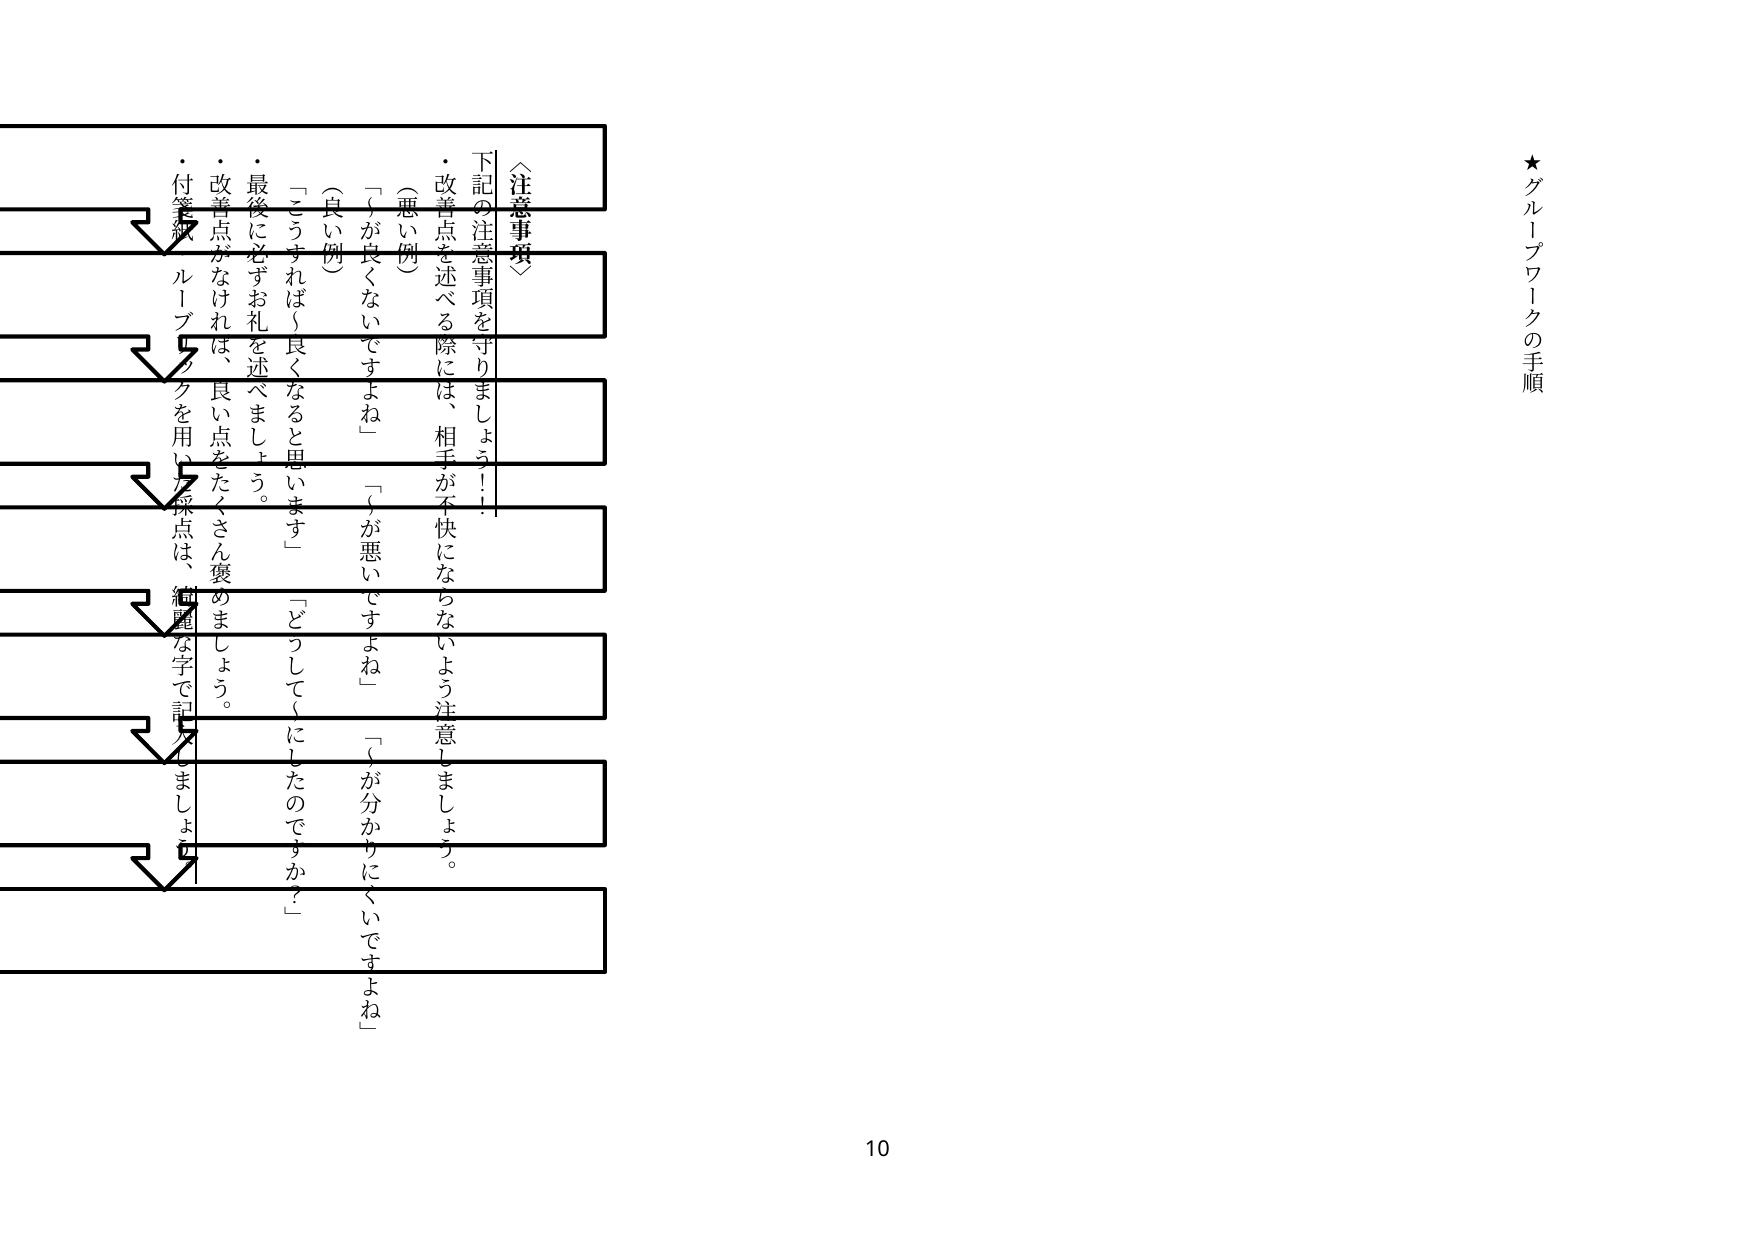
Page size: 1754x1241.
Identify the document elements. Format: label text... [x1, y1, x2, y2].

text ・改善点を述べる際には、相手が不快にならないよう注意しましょう。 [427, 150, 464, 1090]
text ・最後に必ずお礼を述べましょう。 [239, 150, 277, 1090]
text ★グループワークの手順 [1514, 150, 1552, 1090]
text ・付箋紙・ルーブリックを用いた採点は、綺麗な字で記入しましょう。 [164, 150, 202, 1090]
text 「～が良くないですよね」 「～が悪いですよね」 「～が分かりにくいですよね」 [352, 150, 389, 1090]
text （悪い例） [389, 150, 427, 1090]
text 〈注意事項〉 [502, 150, 539, 1090]
text 「こうすれば～良くなると思います」 「どうして～にしたのですか？」 [277, 150, 314, 1090]
text （良い例） [314, 150, 352, 1090]
text 下記の注意事項を守りましょう！！ [464, 150, 502, 1090]
text ・改善点がなければ、良い点をたくさん褒めましょう。 [202, 150, 239, 1090]
